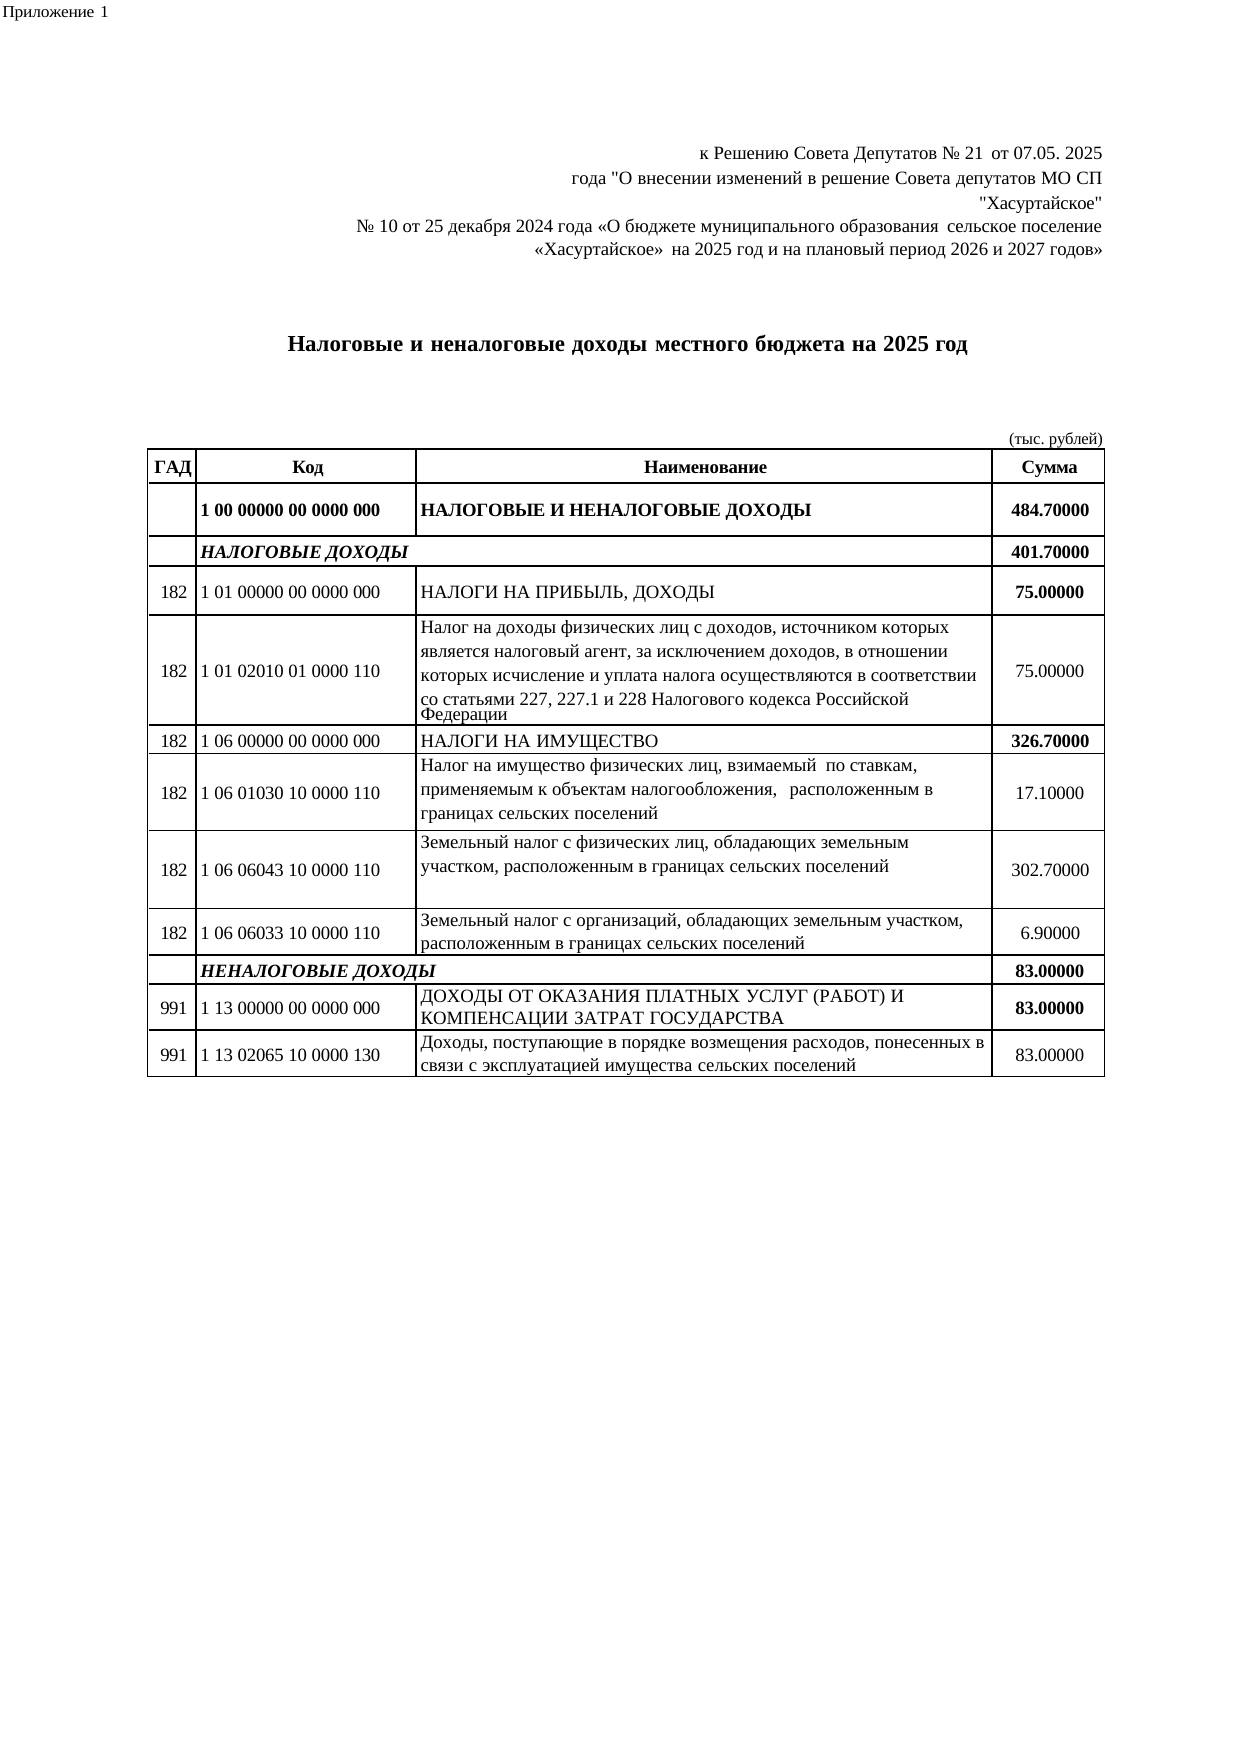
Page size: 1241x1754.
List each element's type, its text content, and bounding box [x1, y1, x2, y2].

table_cell Земельный налог с организаций, обладающих земельным участком, расположенным в границах сельских поселений [417, 909, 991, 954]
table_cell 17.10000 [993, 754, 1104, 829]
table_cell 991 [148, 1030, 195, 1076]
table_header ГАД [148, 450, 195, 482]
table_header Сумма [993, 450, 1104, 482]
table_cell НЕНАЛОГОВЫЕ ДОХОДЫ [197, 956, 991, 983]
table_cell 1 13 00000 00 0000 000 [197, 985, 415, 1029]
table_cell 1 06 00000 00 0000 000 [197, 726, 415, 753]
table_cell НАЛОГОВЫЕ ДОХОДЫ [197, 537, 991, 565]
table_cell 1 01 00000 00 0000 000 [197, 567, 415, 614]
table_cell НАЛОГОВЫЕ И НЕНАЛОГОВЫЕ ДОХОДЫ [417, 484, 991, 535]
table_cell 182 [148, 615, 195, 724]
text (тыс. рублей) [133, 429, 1103, 448]
table_cell 182 [148, 725, 195, 753]
table_cell НАЛОГИ НА ИМУЩЕСТВО [417, 726, 991, 753]
table_cell 1 00 00000 00 0000 000 [197, 484, 415, 535]
table_header Код [197, 450, 415, 482]
table_cell 83.00000 [993, 1031, 1104, 1076]
table_cell Земельный налог с физических лиц, обладающих земельным участком, расположенным в границах сельских поселений [417, 831, 991, 908]
table_cell 1 01 02010 01 0000 110 [197, 616, 415, 724]
table_cell 326.70000 [993, 726, 1104, 753]
table_cell 182 [148, 831, 195, 908]
text № 10 от 25 декабря 2024 года «О бюджете муниципального образования сельское поселение [133, 217, 1102, 236]
table_cell 83.00000 [993, 985, 1104, 1029]
table_cell Налог на имущество физических лиц, взимаемый по ставкам, применяемым к объектам налогообложения, расположенным в границах сельских поселений [417, 754, 991, 829]
table_cell [148, 955, 195, 983]
table_cell 83.00000 [993, 956, 1104, 983]
table_cell 182 [148, 754, 195, 829]
table_header Наименование [417, 450, 991, 482]
table_cell 1 06 06043 10 0000 110 [197, 831, 415, 908]
table_cell 75.00000 [993, 616, 1104, 724]
table_cell 182 [148, 566, 195, 614]
table_cell [148, 483, 195, 535]
table_cell 401.70000 [993, 537, 1104, 565]
table_cell НАЛОГИ НА ПРИБЫЛЬ, ДОХОДЫ [417, 567, 991, 614]
subtitle Налоговые и неналоговые доходы местного бюджета на 2025 год [142, 330, 1113, 356]
text к Решению Совета Депутатов № 21 от 07.05. 2025 года "О внесении изменений в решение Совета депутатов МО СП "Хасуртайское" [475, 142, 1102, 213]
table_cell 1 06 06033 10 0000 110 [197, 909, 415, 954]
table_cell 991 [148, 984, 195, 1029]
table_cell Доходы, поступающие в порядке возмещения расходов, понесенных в связи с эксплуатацией имущества сельских поселений [417, 1031, 991, 1076]
table_cell 302.70000 [993, 831, 1104, 908]
table_cell 75.00000 [993, 567, 1104, 614]
table_cell 484.70000 [993, 484, 1104, 535]
table_cell 1 13 02065 10 0000 130 [197, 1031, 415, 1076]
table_cell ДОХОДЫ ОТ ОКАЗАНИЯ ПЛАТНЫХ УСЛУГ (РАБОТ) И КОМПЕНСАЦИИ ЗАТРАТ ГОСУДАРСТВА [417, 985, 991, 1029]
table_cell [148, 536, 195, 565]
table_cell 6.90000 [993, 909, 1104, 954]
table_cell 182 [148, 909, 195, 954]
table_cell 1 06 01030 10 0000 110 [197, 754, 415, 829]
table_cell Налог на доходы физических лиц с доходов, источником которых является налоговый агент, за исключением доходов, в отношении которых исчисление и уплата налога осуществляются в соответствии со статьями 227, 227.1 и 228 Налогового кодекса Российской Федерации [417, 616, 991, 724]
text «Хасуртайское» на 2025 год и на плановый период 2026 и 2027 годов» [133, 237, 1103, 259]
